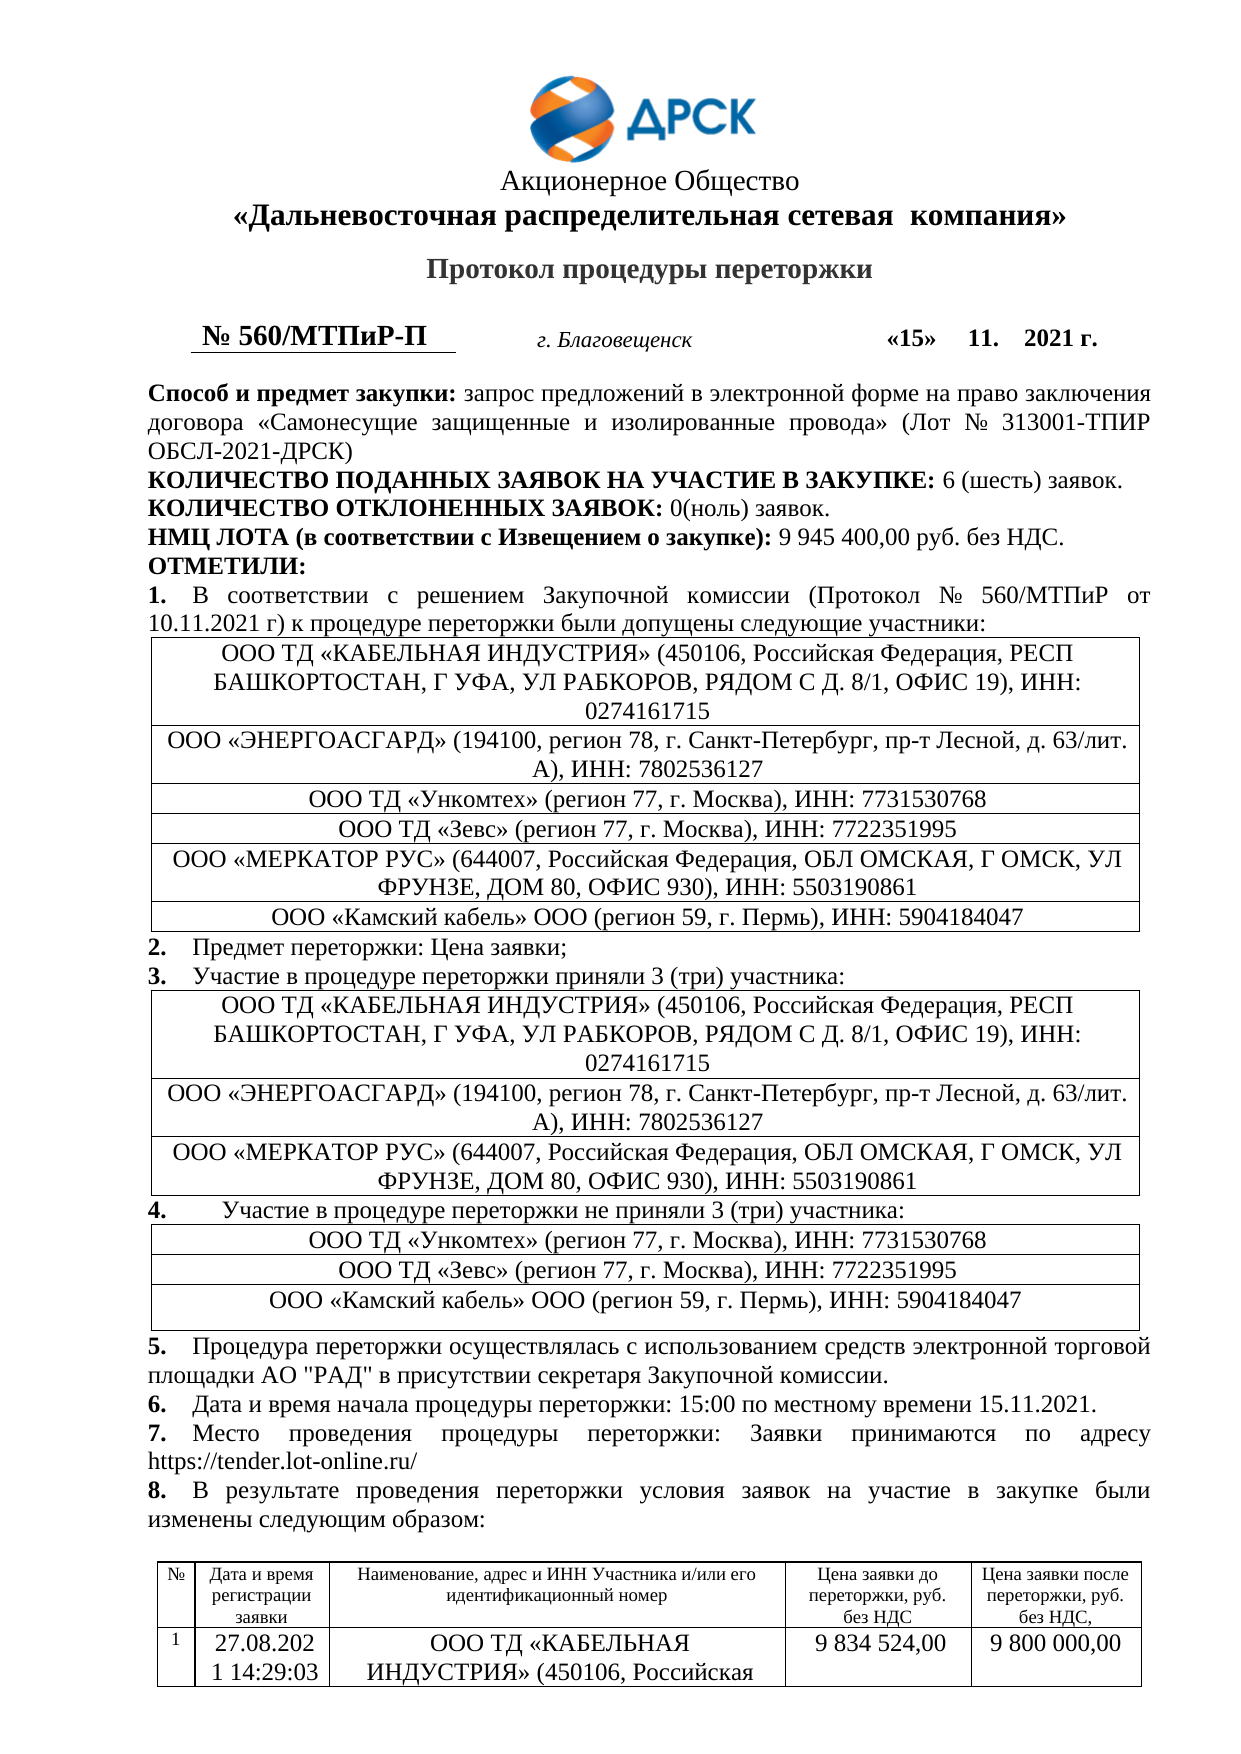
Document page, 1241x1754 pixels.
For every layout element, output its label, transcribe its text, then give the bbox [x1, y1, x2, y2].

text НМЦ ЛОТА (в соответствии с Извещением о закупке): 9 945 400,00 руб. без НДС. [148, 522, 1152, 551]
subtitle Акционерное Общество [148, 163, 1152, 196]
table_header Дата и время регистрации заявки [196, 1563, 329, 1627]
list Участие в процедуре переторжки не приняли 3 (три) участника: [148, 1196, 1152, 1224]
table_cell ООО ТД «Зевс» (регион 77, г. Москва), ИНН: 7722351995 [152, 814, 1139, 843]
table_cell ООО ТД «Зевс» (регион 77, г. Москва), ИНН: 7722351995 [152, 1255, 1139, 1284]
table_header ООО ТД «КАБЕЛЬНАЯ ИНДУСТРИЯ» (450106, Российская Федерация, РЕСП БАШКОРТОСТАН, Г УФА, УЛ РАБКОРОВ, РЯДОМ С Д. 8/1, ОФИС 19), ИНН: 0274161715 [152, 991, 1139, 1077]
list Способ и предмет закупки: запрос предложений в электронной форме на право заключения договора «Самонесущие защищенные и изолированные провода» (Лот № 313001-ТПИР ОБСЛ-2021-ДРСК) [148, 378, 1152, 465]
list В соответствии с решением Закупочной комиссии (Протокол № 560/МТПиР от 10.11.2021 г) к процедуре переторжки были допущены следующие участники: [148, 580, 1152, 637]
table_cell 9 800 000,00 [972, 1628, 1141, 1686]
table_header «15» 11. 2021 г. [775, 319, 1109, 352]
table_cell 1 [158, 1628, 194, 1686]
table_cell ООО «Камский кабель» ООО (регион 59, г. Пермь), ИНН: 5904184047 [152, 902, 1139, 931]
list В результате проведения переторжки условия заявок на участие в закупке были изменены следующим образом: [148, 1475, 1152, 1533]
list Участие в процедуре переторжки приняли 3 (три) участника: [148, 961, 1152, 989]
table_cell ООО «ЭНЕРГОАСГАРД» (194100, регион 78, г. Санкт-Петербург, пр-т Лесной, д. 63/лит. А), ИНН: 7802536127 [152, 726, 1139, 783]
text «Дальневосточная распределительная сетевая компания» [148, 196, 1152, 232]
table_cell ООО ТД «Ункомтех» (регион 77, г. Москва), ИНН: 7731530768 [152, 784, 1139, 813]
table_cell ООО «Камский кабель» ООО (регион 59, г. Пермь), ИНН: 5904184047 [152, 1285, 1139, 1330]
text Протокол процедуры переторжки [148, 251, 1152, 285]
text КОЛИЧЕСТВО ОТКЛОНЕННЫХ ЗАЯВОК: 0(ноль) заявок. [148, 493, 1167, 522]
list Предмет переторжки: Цена заявки; [148, 932, 1152, 961]
picture [526, 73, 773, 163]
list Процедура переторжки осуществлялась с использованием средств электронной торговой площадки АО "РАД" в присутствии секретаря Закупочной комиссии. [148, 1331, 1152, 1389]
table_header Цена заявки после переторжки, руб. без НДС, [972, 1563, 1141, 1627]
table_cell ООО «ЭНЕРГОАСГАРД» (194100, регион 78, г. Санкт-Петербург, пр-т Лесной, д. 63/лит. А), ИНН: 7802536127 [152, 1079, 1139, 1136]
table_header № [158, 1563, 194, 1627]
text КОЛИЧЕСТВО ПОДАННЫХ ЗАЯВОК НА УЧАСТИЕ В ЗАКУПКЕ: 6 (шесть) заявок. [148, 465, 1167, 493]
table_cell 27.08.2021 14:29:03 [196, 1628, 329, 1686]
list Место проведения процедуры переторжки: Заявки принимаются по адресу https://tender.lot-online.ru/ [148, 1418, 1152, 1475]
text ОТМЕТИЛИ: [148, 551, 1152, 580]
table_header ООО ТД «Ункомтех» (регион 77, г. Москва), ИНН: 7731530768 [152, 1225, 1139, 1254]
list Дата и время начала процедуры переторжки: 15:00 по местному времени 15.11.2021. [148, 1389, 1152, 1418]
table_header Наименование, адрес и ИНН Участника и/или его идентификационный номер [330, 1563, 785, 1627]
table_header Цена заявки до переторжки, руб. без НДС [786, 1563, 971, 1627]
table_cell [330, 1628, 785, 1686]
table_header ООО ТД «КАБЕЛЬНАЯ ИНДУСТРИЯ» (450106, Российская Федерация, РЕСП БАШКОРТОСТАН, Г УФА, УЛ РАБКОРОВ, РЯДОМ С Д. 8/1, ОФИС 19), ИНН: 0274161715 [152, 638, 1139, 724]
table_cell 9 834 524,00 [786, 1628, 971, 1686]
table_cell ООО «МЕРКАТОР РУС» (644007, Российская Федерация, ОБЛ ОМСКАЯ, Г ОМСК, УЛ ФРУНЗЕ, ДОМ 80, ОФИС 930), ИНН: 5503190861 [152, 1137, 1139, 1194]
table_cell ООО «МЕРКАТОР РУС» (644007, Российская Федерация, ОБЛ ОМСКАЯ, Г ОМСК, УЛ ФРУНЗЕ, ДОМ 80, ОФИС 930), ИНН: 5503190861 [152, 844, 1139, 901]
table_header № 560/МТПиР-П [191, 319, 456, 352]
table_header г. Благовещенск [456, 319, 775, 352]
